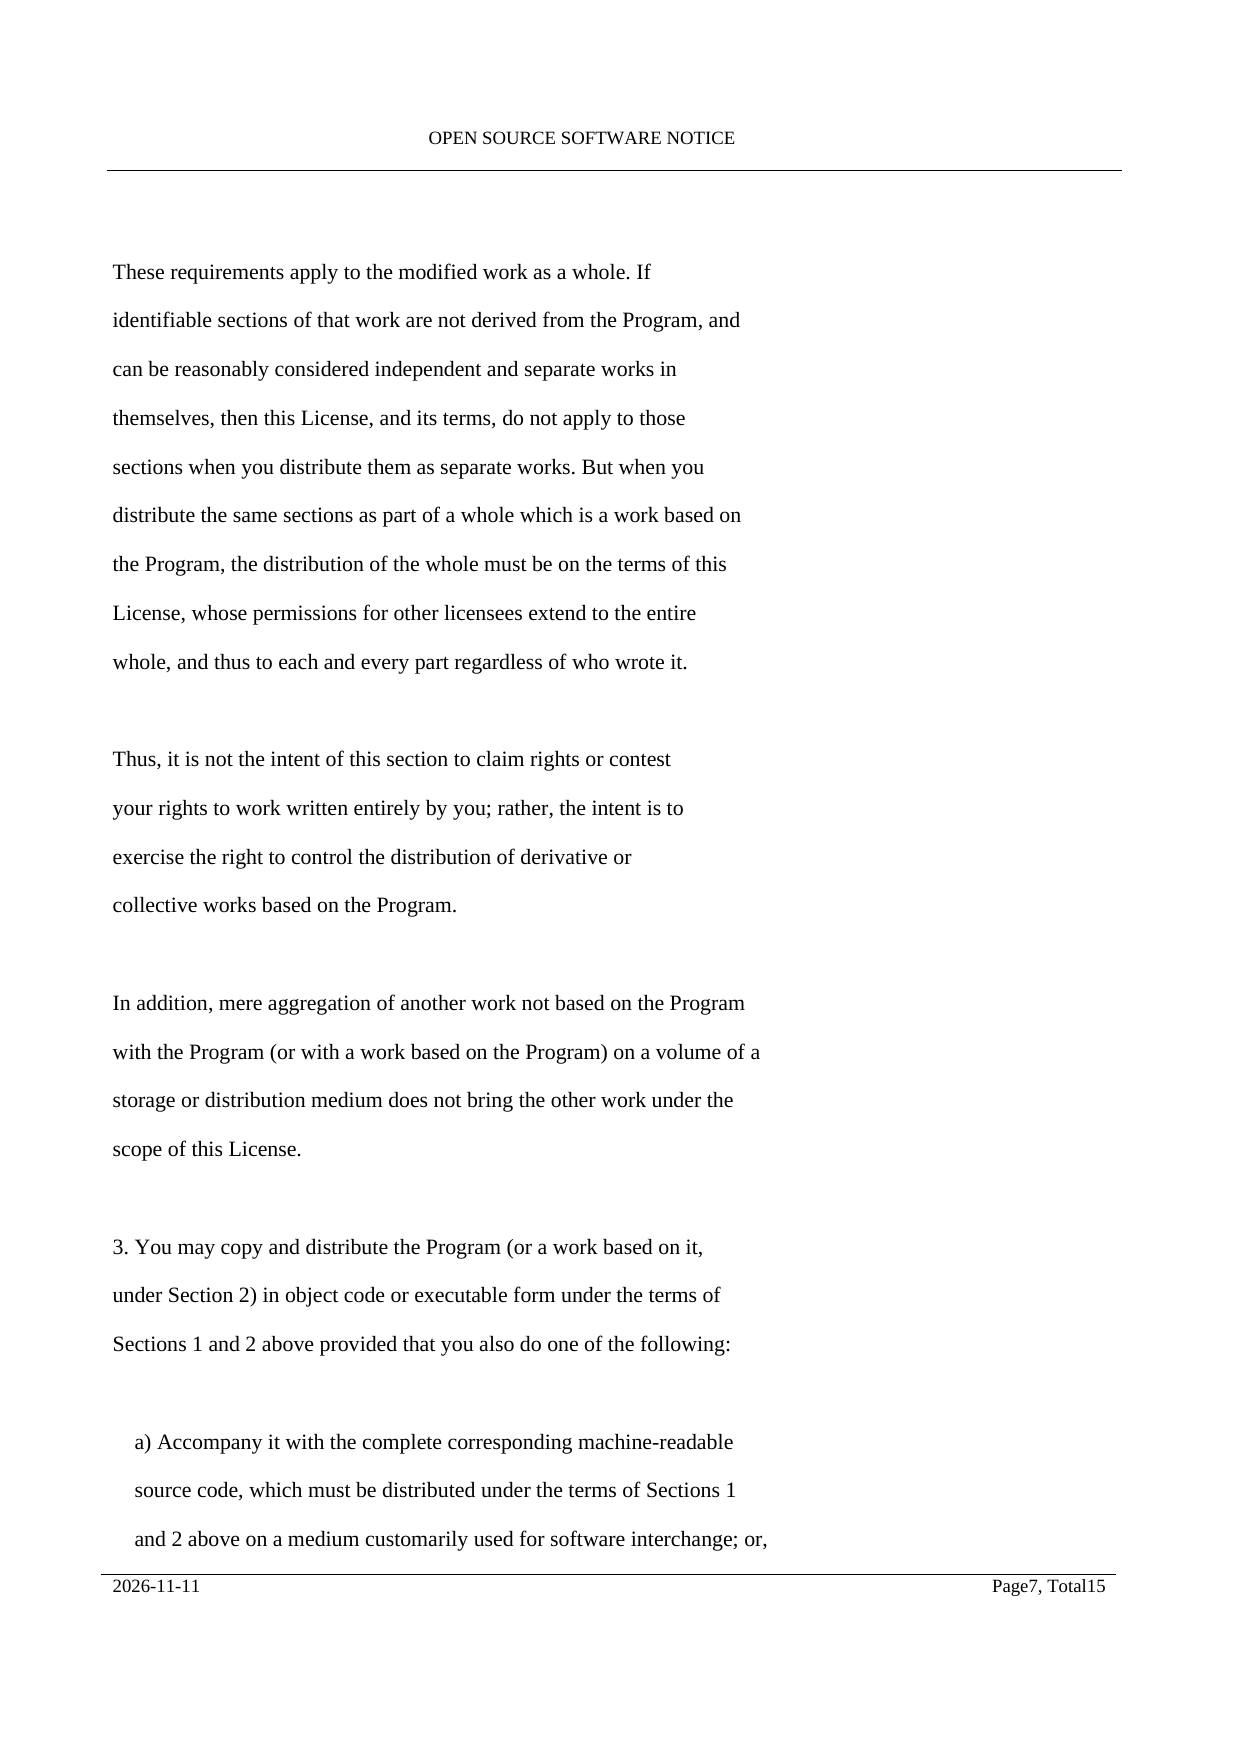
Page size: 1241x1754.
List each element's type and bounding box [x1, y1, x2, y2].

text [112, 206, 1128, 1555]
